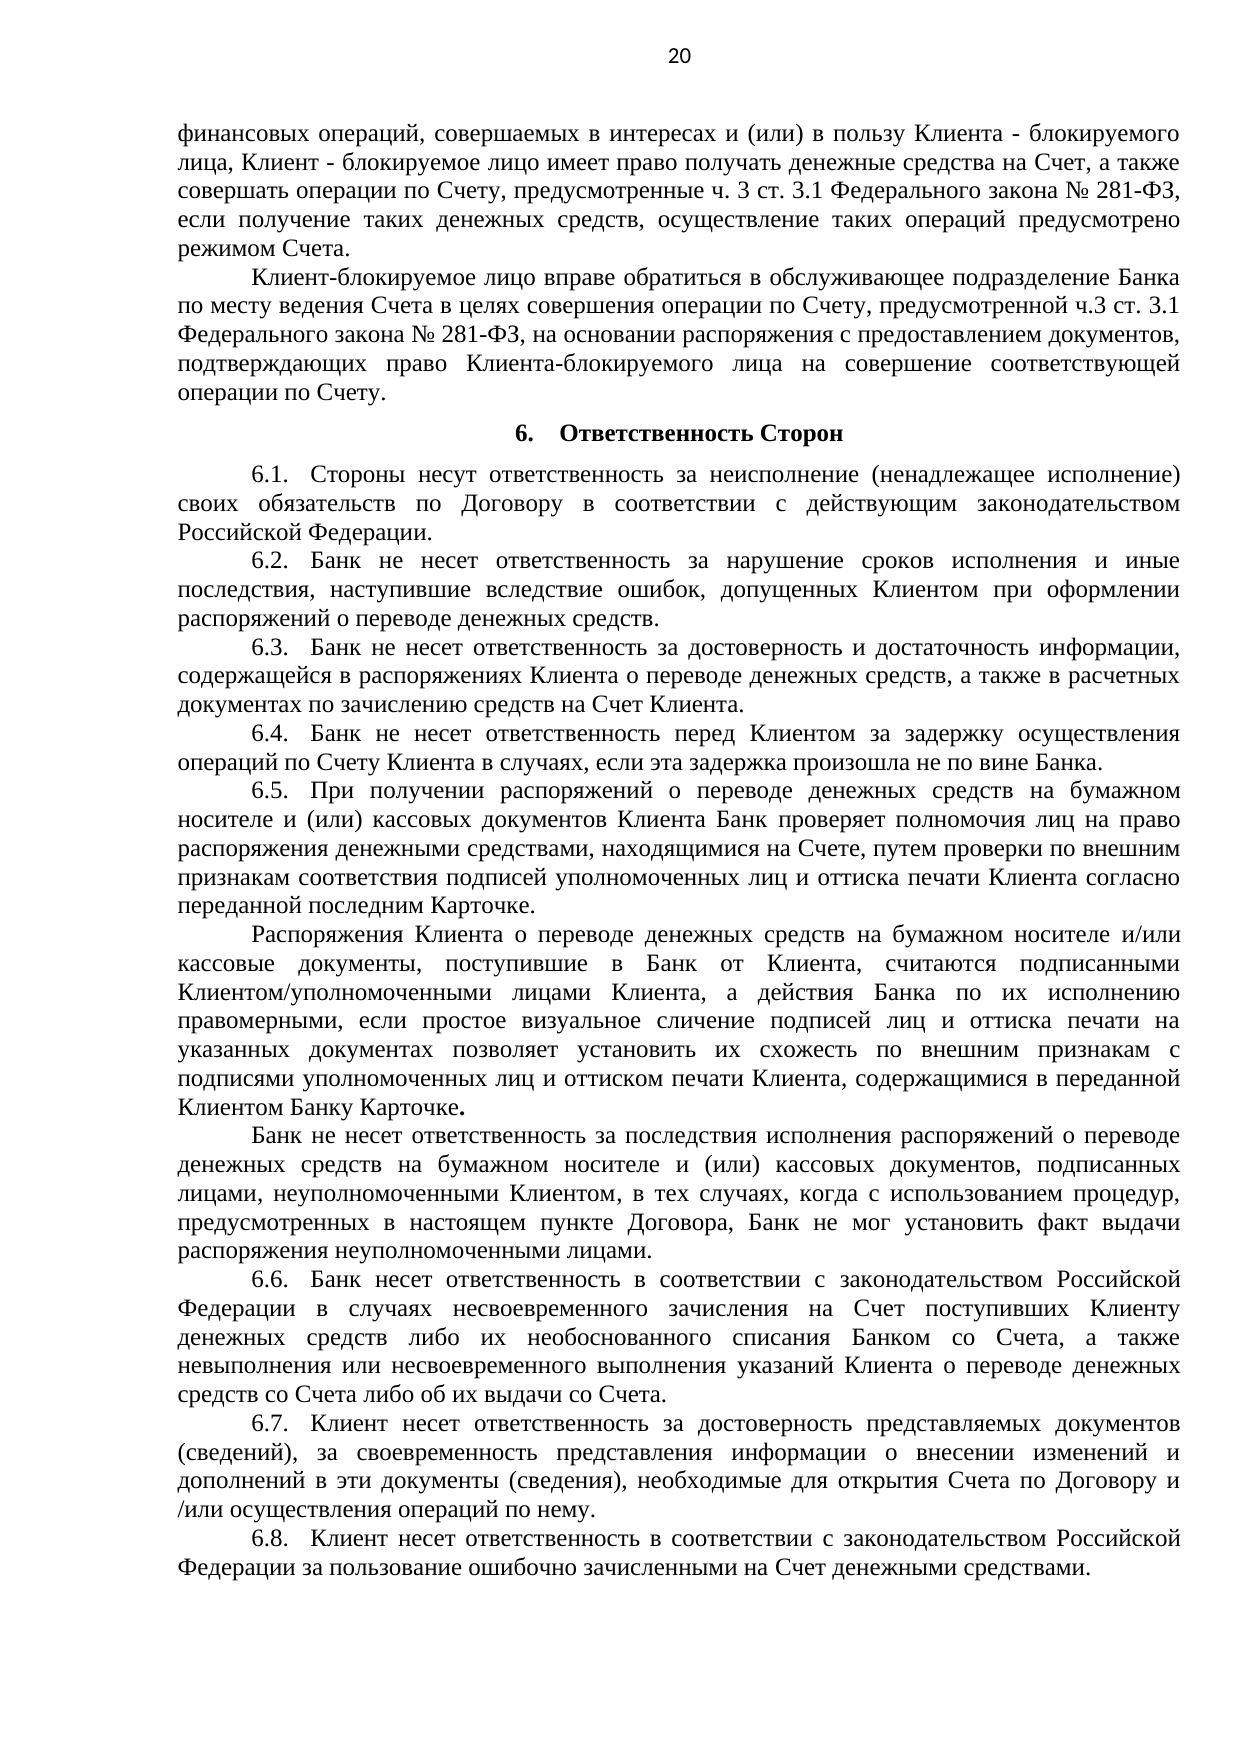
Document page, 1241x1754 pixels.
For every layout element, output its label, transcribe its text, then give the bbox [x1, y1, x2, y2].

text Распоряжения Клиента о переводе денежных средств на бумажном носителе и/или кассовые документы, поступившие в Банк от Клиента, считаются подписанными Клиентом/уполномоченными лицами Клиента, а действия Банка по их исполнению правомерными, если простое визуальное сличение подписей лиц и оттиска печати на указанных документах позволяет установить их схожесть по внешним признакам с подписями уполномоченных лиц и оттиском печати Клиента, содержащимися в переданной Клиентом Банку Карточке. [177, 919, 1181, 1121]
text 6.8. Клиент несет ответственность в соответствии с законодательством Российской Федерации за пользование ошибочно зачисленными на Счет денежными средствами. [177, 1523, 1181, 1581]
text 6.5. При получении распоряжений о переводе денежных средств на бумажном носителе и (или) кассовых документов Клиента Банк проверяет полномочия лиц на право распоряжения денежными средствами, находящимися на Счете, путем проверки по внешним признакам соответствия подписей уполномоченных лиц и оттиска печати Клиента согласно переданной последним Карточке. [177, 776, 1181, 919]
text 6.1. Стороны несут ответственность за неисполнение (ненадлежащее исполнение) своих обязательств по Договору в соответствии с действующим законодательством Российской Федерации. [177, 459, 1181, 546]
text 6.7. Клиент несет ответственность за достоверность представляемых документов (сведений), за своевременность представления информации о внесении изменений и дополнений в эти документы (сведения), необходимые для открытия Счета по Договору и /или осуществления операций по нему. [177, 1408, 1181, 1523]
text 6.4. Банк не несет ответственность перед Клиентом за задержку осуществления операций по Счету Клиента в случаях, если эта задержка произошла не по вине Банка. [177, 718, 1181, 776]
text 6.3. Банк не несет ответственность за достоверность и достаточность информации, содержащейся в распоряжениях Клиента о переводе денежных средств, а также в расчетных документах по зачислению средств на Счет Клиента. [177, 632, 1181, 718]
text 6.6. Банк несет ответственность в соответствии с законодательством Российской Федерации в случаях несвоевременного зачисления на Счет поступивших Клиенту денежных средств либо их необоснованного списания Банком со Счета, а также невыполнения или несвоевременного выполнения указаний Клиента о переводе денежных средств со Счета либо об их выдачи со Счета. [177, 1264, 1181, 1408]
text Клиент-блокируемое лицо вправе обратиться в обслуживающее подразделение Банка по месту ведения Счета в целях совершения операции по Счету, предусмотренной ч.3 ст. 3.1 Федерального закона № 281-ФЗ, на основании распоряжения с предоставлением документов, подтверждающих право Клиента-блокируемого лица на совершение соответствующей операции по Счету. [177, 262, 1181, 406]
text Банк не несет ответственность за последствия исполнения распоряжений о переводе денежных средств на бумажном носителе и (или) кассовых документов, подписанных лицами, неуполномоченными Клиентом, в тех случаях, когда с использованием процедур, предусмотренных в настоящем пункте Договора, Банк не мог установить факт выдачи распоряжения неуполномоченными лицами. [177, 1121, 1181, 1264]
text 6. Ответственность Сторон [177, 418, 1181, 447]
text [177, 118, 1181, 262]
text 6.2. Банк не несет ответственность за нарушение сроков исполнения и иные последствия, наступившие вследствие ошибок, допущенных Клиентом при оформлении распоряжений о переводе денежных средств. [177, 546, 1181, 632]
